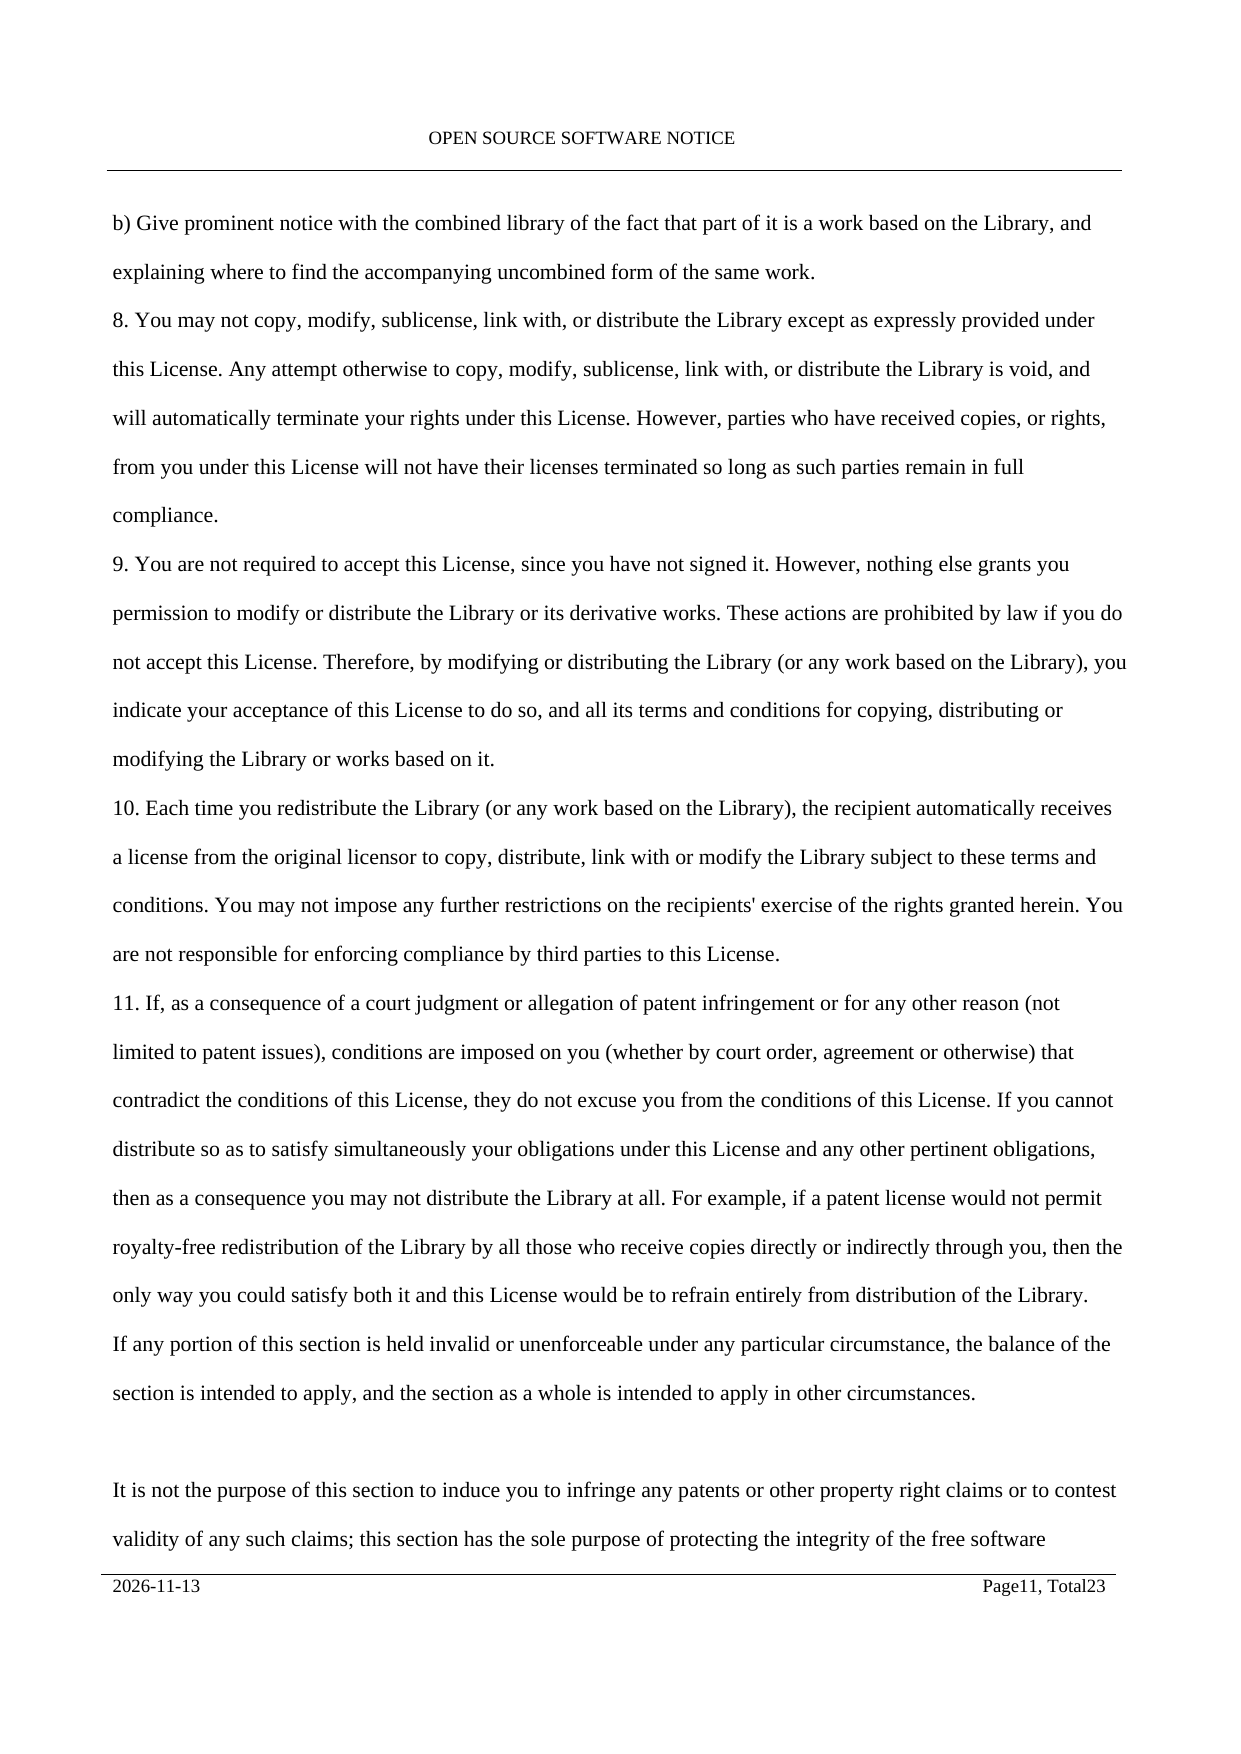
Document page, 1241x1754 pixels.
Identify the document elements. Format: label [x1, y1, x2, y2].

text [112, 206, 1128, 1555]
